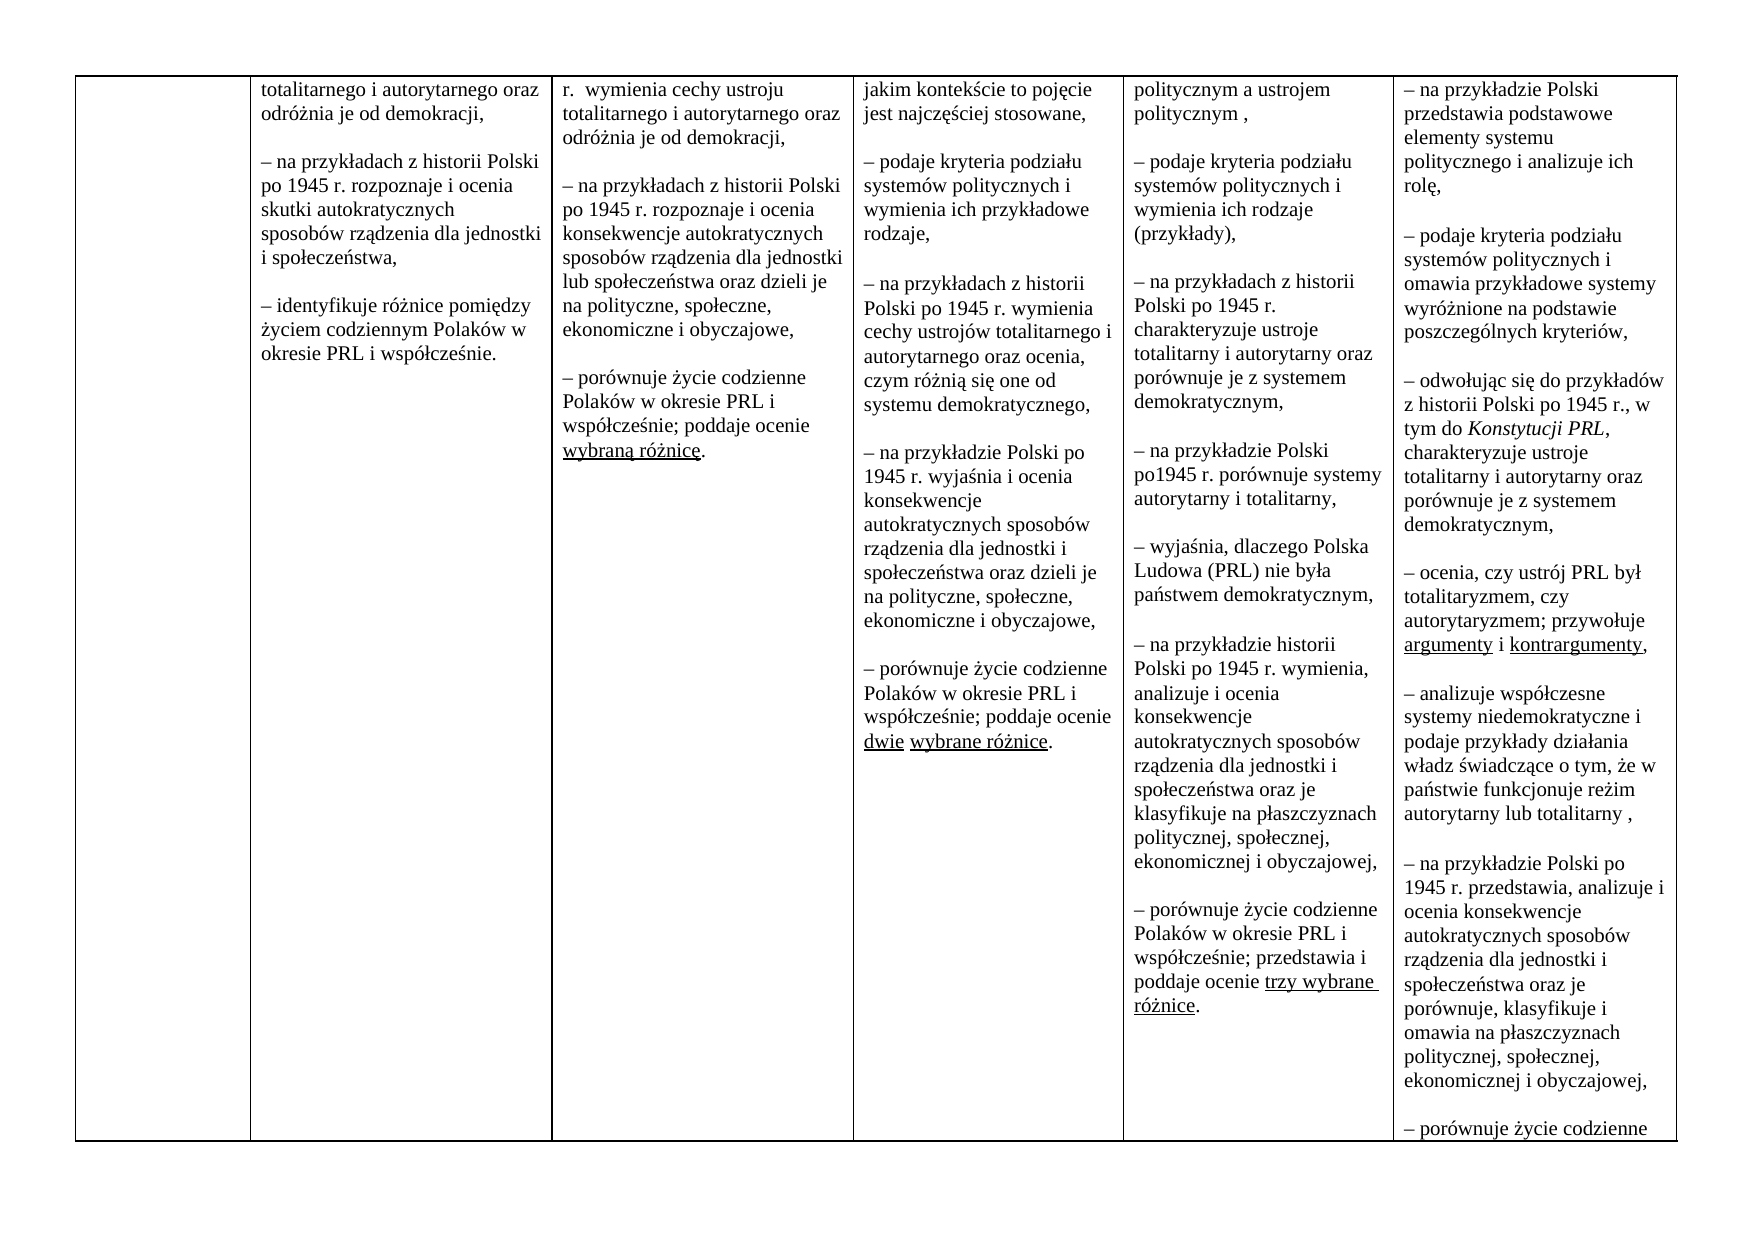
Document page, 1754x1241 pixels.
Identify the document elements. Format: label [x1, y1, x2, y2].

table_cell [1124, 77, 1393, 1140]
table_cell [1394, 77, 1676, 1140]
table_cell [553, 77, 853, 1140]
table_cell [76, 77, 250, 1140]
table_cell [854, 77, 1123, 1140]
table_cell [251, 77, 551, 1140]
